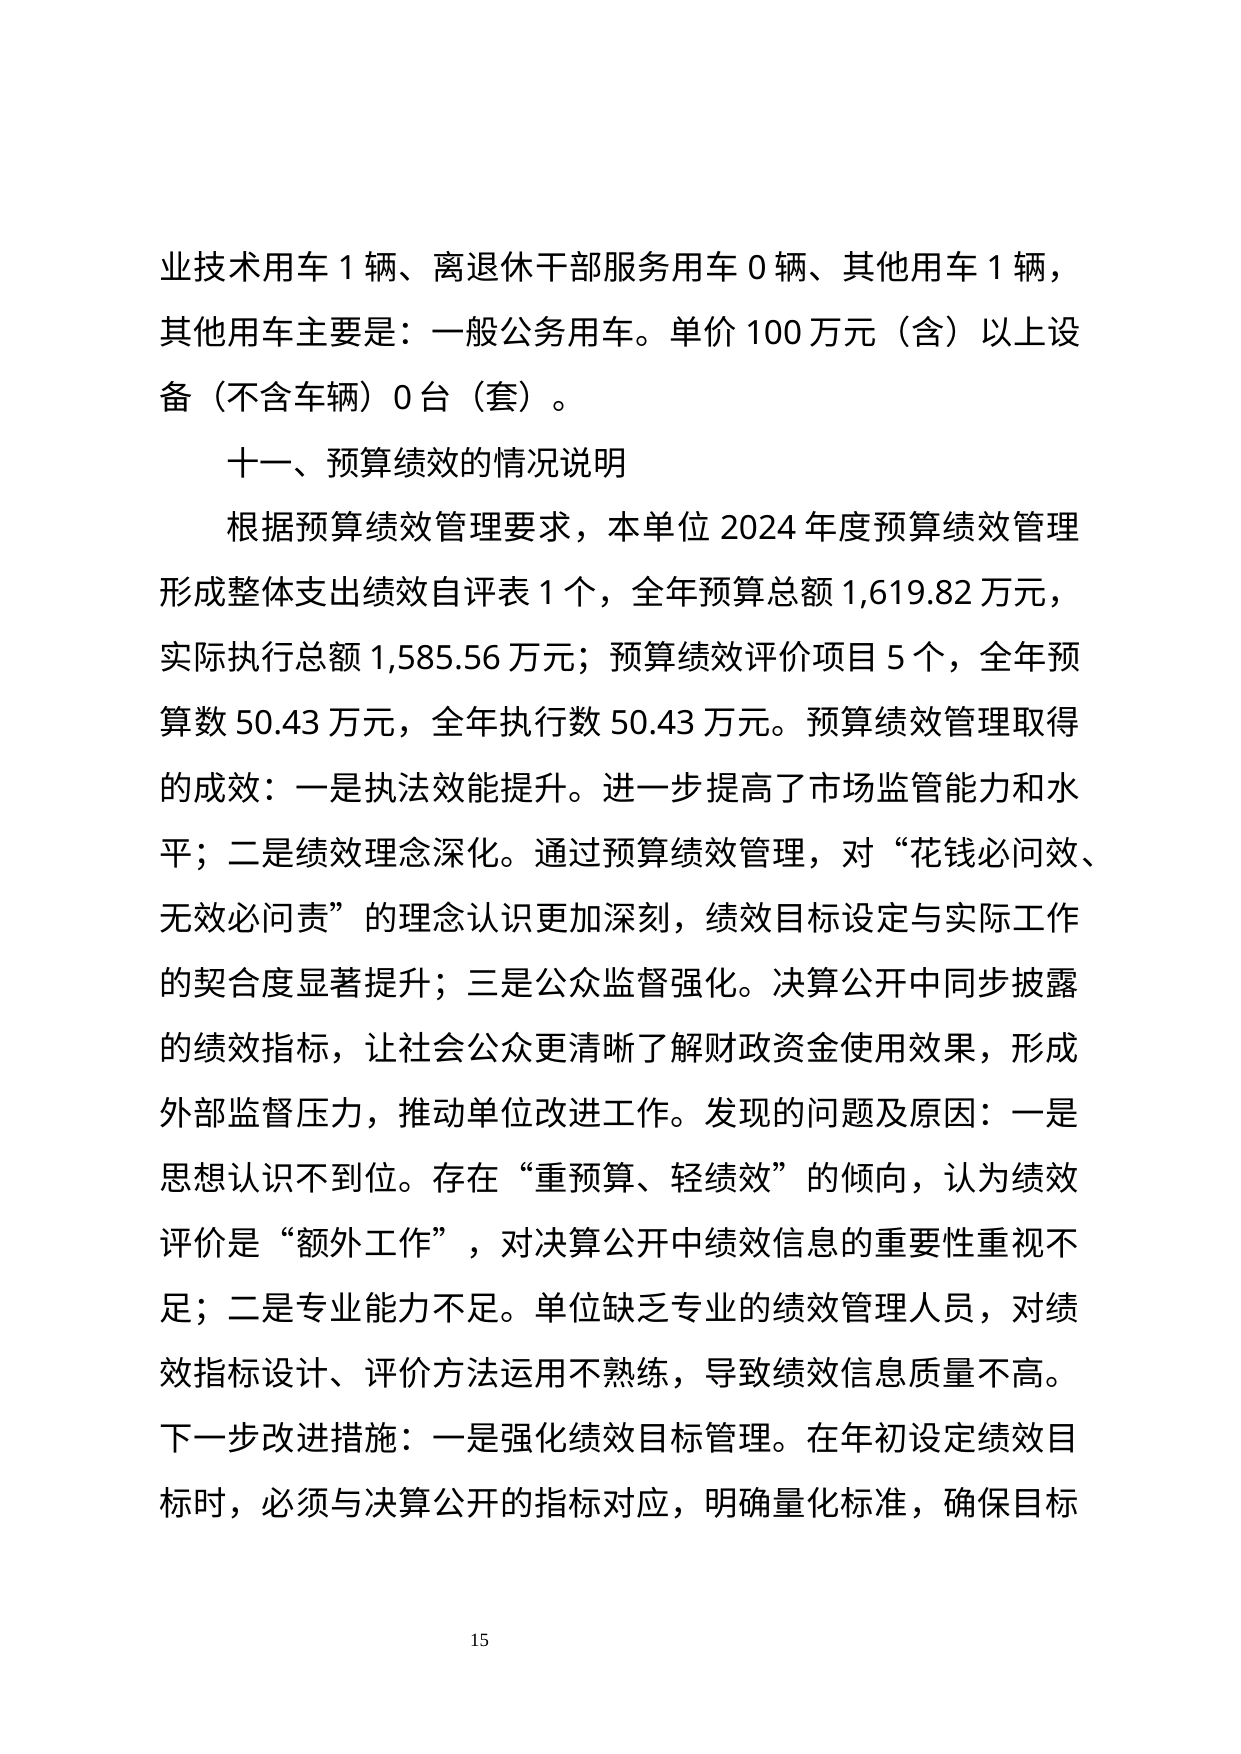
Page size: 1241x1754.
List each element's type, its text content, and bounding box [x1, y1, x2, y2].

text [159, 233, 1081, 428]
text 十一、预算绩效的情况说明 [159, 428, 1081, 493]
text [159, 493, 1081, 1533]
